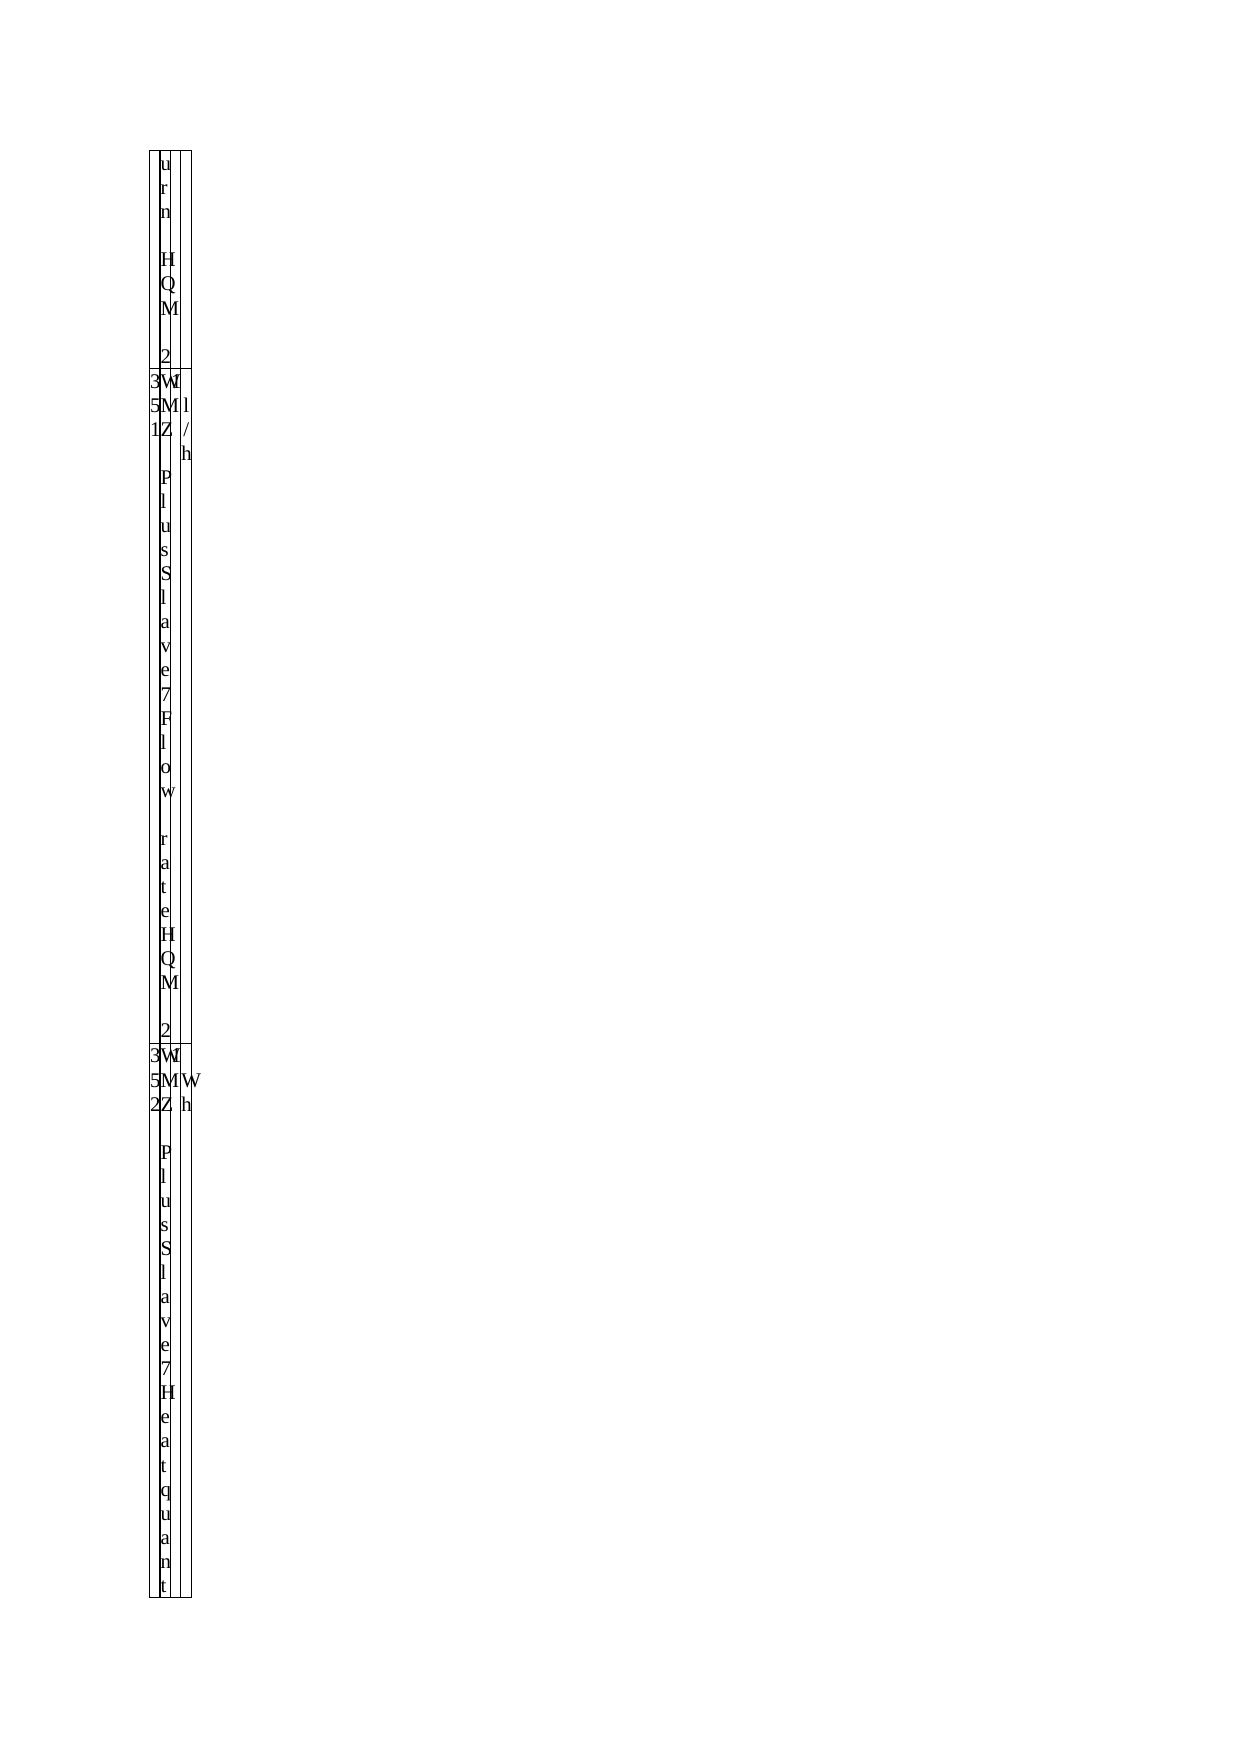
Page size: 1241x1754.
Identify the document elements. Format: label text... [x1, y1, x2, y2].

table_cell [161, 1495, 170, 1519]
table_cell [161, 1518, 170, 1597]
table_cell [161, 168, 170, 259]
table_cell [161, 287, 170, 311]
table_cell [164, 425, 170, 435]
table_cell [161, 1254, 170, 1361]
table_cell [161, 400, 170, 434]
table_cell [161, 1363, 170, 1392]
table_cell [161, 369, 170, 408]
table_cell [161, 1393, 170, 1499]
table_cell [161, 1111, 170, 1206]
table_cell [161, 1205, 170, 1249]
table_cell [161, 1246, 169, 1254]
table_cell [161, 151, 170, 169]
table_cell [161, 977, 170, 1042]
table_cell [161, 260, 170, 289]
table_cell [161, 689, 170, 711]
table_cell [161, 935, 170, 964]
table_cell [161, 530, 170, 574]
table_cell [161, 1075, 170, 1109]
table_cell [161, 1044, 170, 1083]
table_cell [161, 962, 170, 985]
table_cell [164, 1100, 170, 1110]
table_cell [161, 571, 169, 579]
